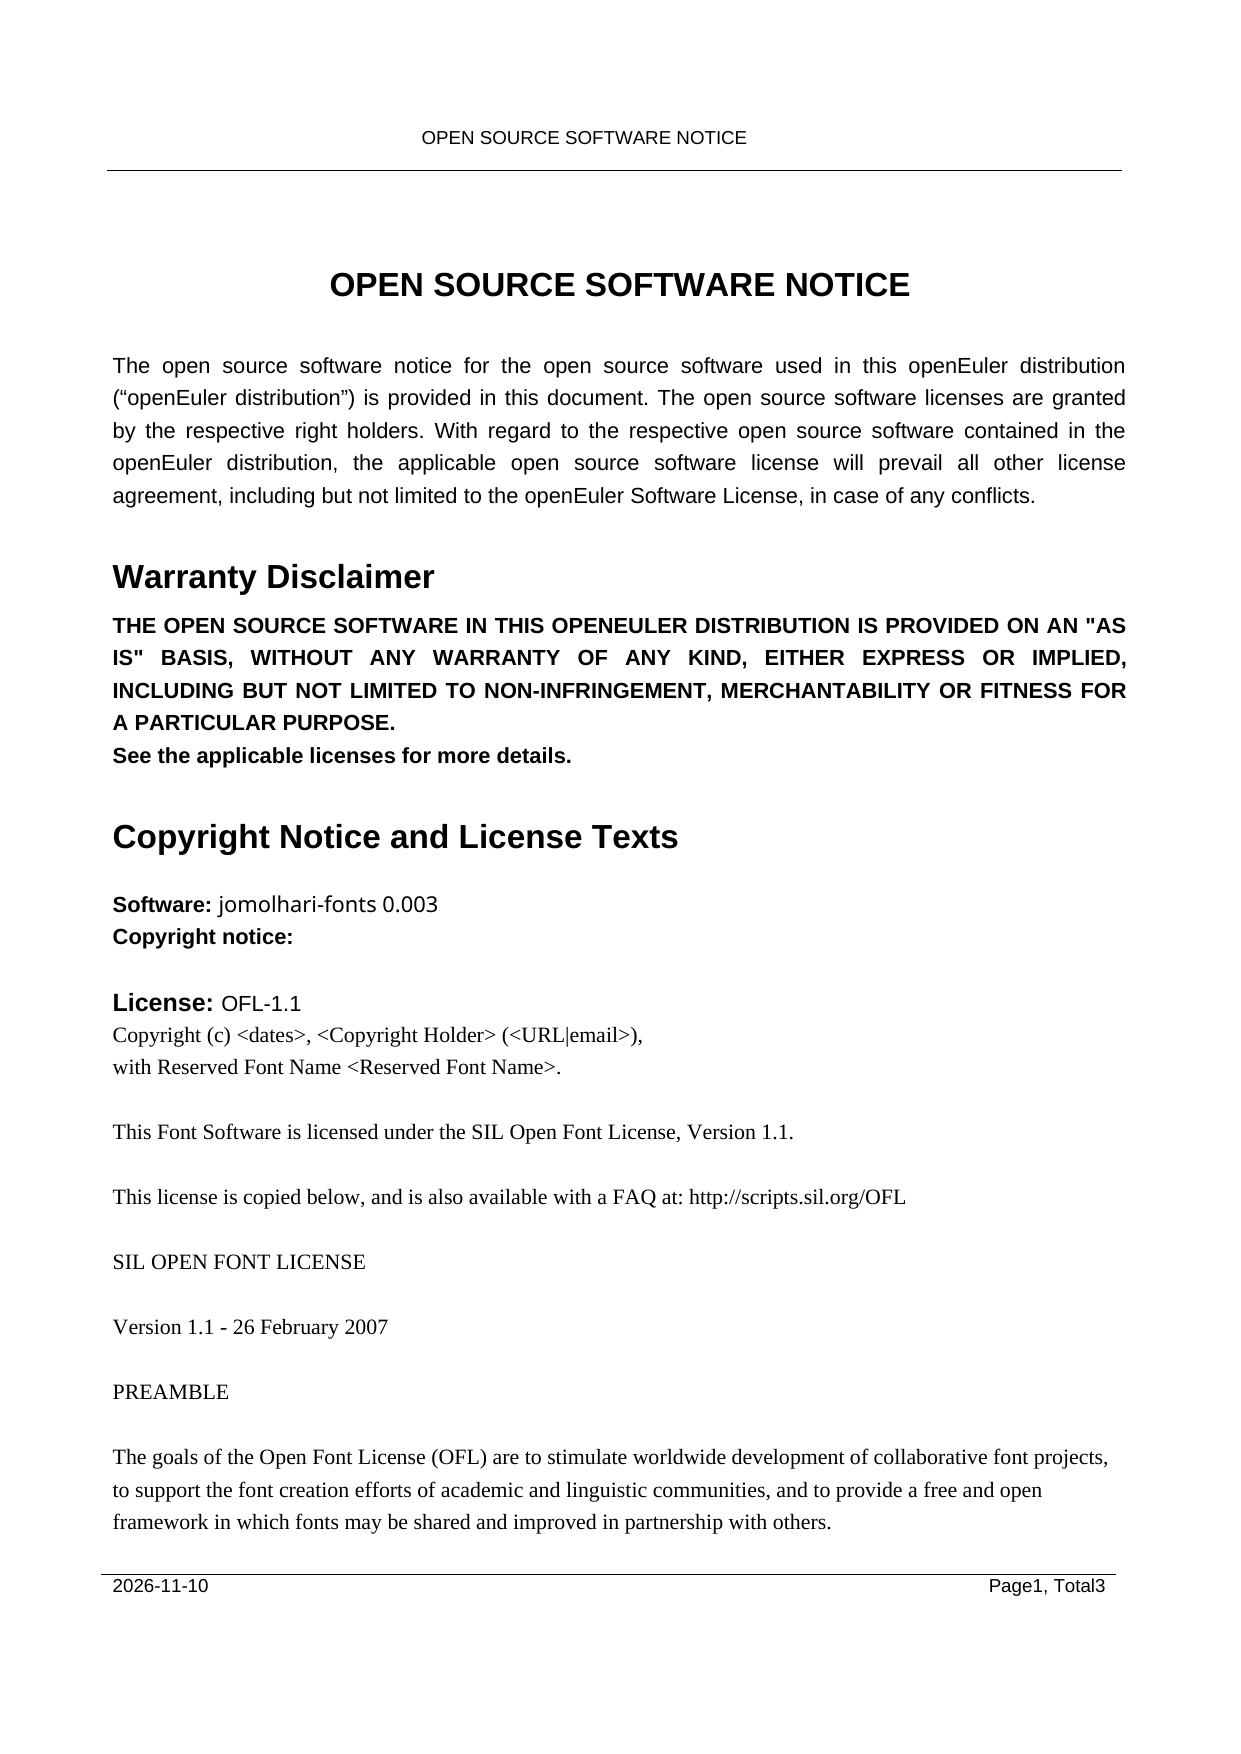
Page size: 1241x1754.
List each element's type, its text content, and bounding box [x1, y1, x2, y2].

text Copyright Notice and License Texts [112, 804, 1128, 869]
text Warranty Disclaimer [112, 544, 1128, 609]
text The open source software notice for the open source software used in this openEuler distribution (“openEuler distribution”) is provided in this document. The open source software licenses are granted by the respective right holders. With regard to the respective open source software contained in the openEuler distribution, the applicable open source software license will prevail all other license agreement, including but not limited to the openEuler Software License, in case of any conflicts. [112, 349, 1128, 511]
text OPEN SOURCE SOFTWARE NOTICE [112, 251, 1128, 316]
text Software: jomolhari-fonts 0.003 [112, 888, 1128, 921]
text THE OPEN SOURCE SOFTWARE IN THIS OPENEULER DISTRIBUTION IS PROVIDED ON AN "AS IS" BASIS, WITHOUT ANY WARRANTY OF ANY KIND, EITHER EXPRESS OR IMPLIED, INCLUDING BUT NOT LIMITED TO NON-INFRINGEMENT, MERCHANTABILITY OR FITNESS FOR A PARTICULAR PURPOSE. See the applicable licenses for more details. [112, 609, 1128, 771]
text Copyright notice: [112, 921, 1128, 953]
text License: OFL-1.1 [112, 986, 1128, 1018]
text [112, 1018, 1128, 1538]
